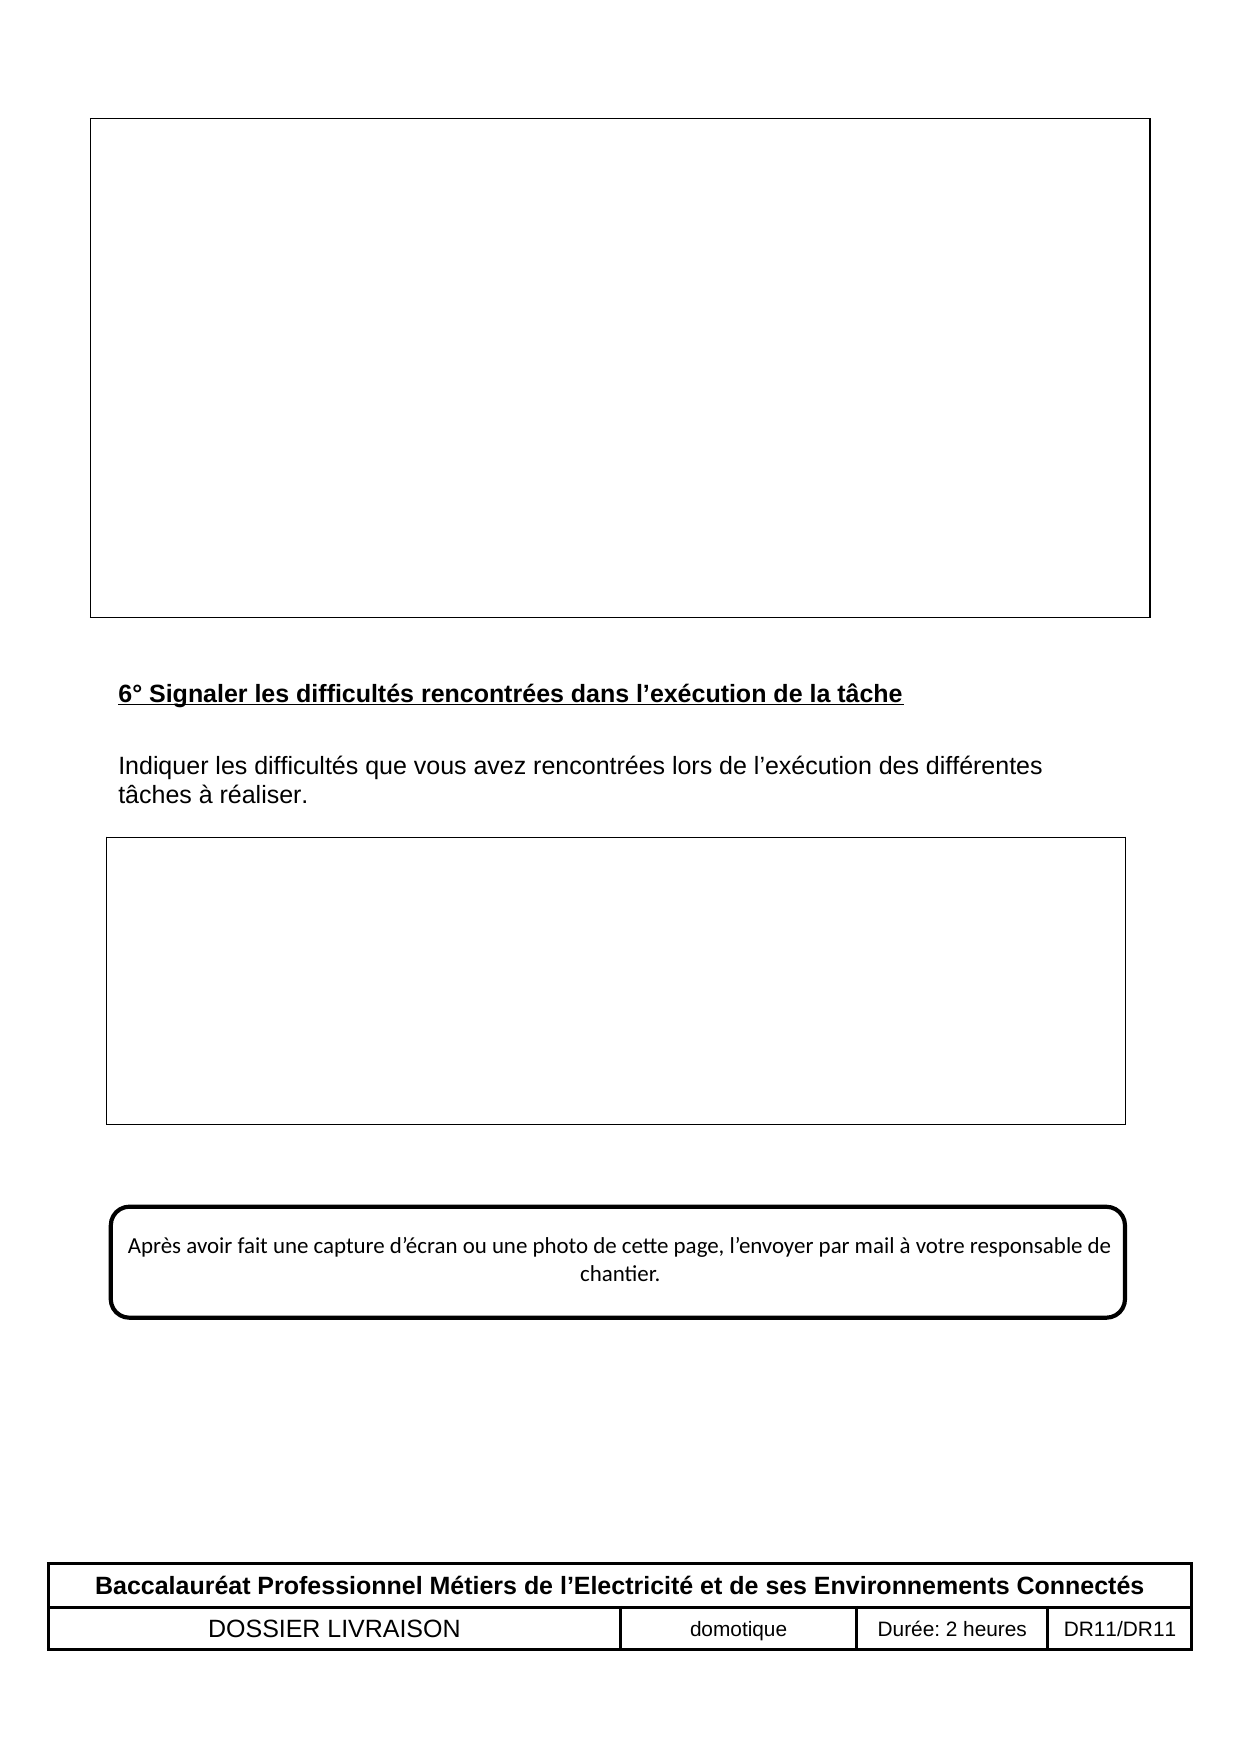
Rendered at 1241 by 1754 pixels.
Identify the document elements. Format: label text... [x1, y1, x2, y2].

table_header [107, 838, 1125, 1124]
text 6° Signaler les difficultés rencontrées dans l’exécution de la tâche [118, 679, 1122, 708]
subtitle Après avoir fait une capture d’écran ou une photo de cette page, l’envoyer par mail à votre responsable de chantier. [118, 1231, 1122, 1287]
table_header [91, 119, 1149, 617]
text Indiquer les difficultés que vous avez rencontrées lors de l’exécution des différentes tâches à réaliser. [118, 751, 1107, 809]
